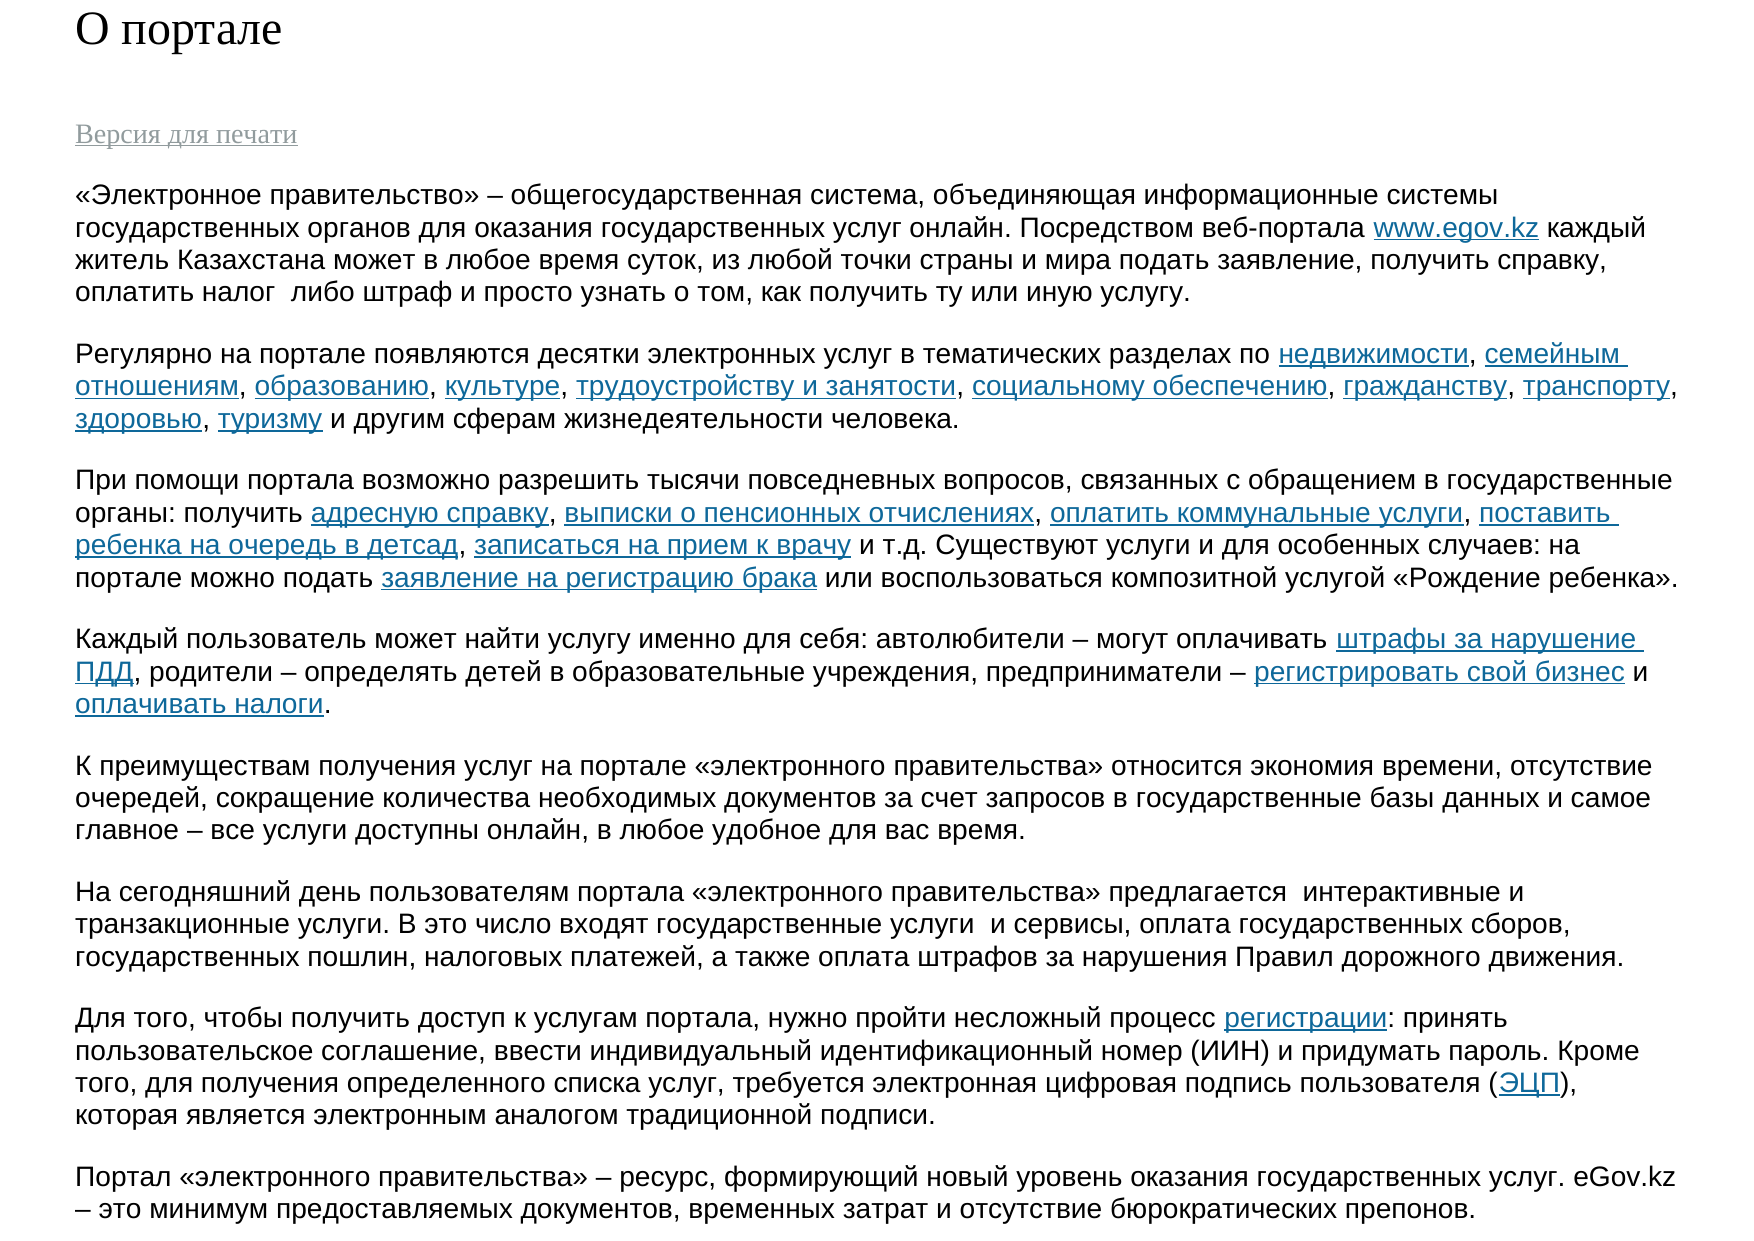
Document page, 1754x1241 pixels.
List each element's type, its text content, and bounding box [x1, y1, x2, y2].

text Для того, чтобы получить доступ к услугам портала, нужно пройти несложный процесс регистрации: принять пользовательское соглашение, ввести индивидуальный идентификационный номер (ИИН) и придумать пароль. Кроме того, для получения определенного списка услуг, требуется электронная цифровая подпись пользователя (ЭЦП), которая является электронным аналогом традиционной подписи. [75, 1001, 1679, 1131]
text На сегодняшний день пользователям портала «электронного правительства» предлагается интерактивные и транзакционные услуги. В это число входят государственные услуги и сервисы, оплата государственных сборов, государственных пошлин, налоговых платежей, а также оплата штрафов за нарушения Правил дорожного движения. [75, 875, 1679, 972]
text Версия для печати [75, 84, 1679, 149]
text К преимуществам получения услуг на портале «электронного правительства» относится экономия времени, отсутствие очередей, сокращение количества необходимых документов за счет запросов в государственные базы данных и самое главное – все услуги доступны онлайн, в любое удобное для вас время. [75, 748, 1679, 846]
subtitle О портале [75, 0, 1679, 55]
text При помощи портала возможно разрешить тысячи повседневных вопросов, связанных с обращением в государственные органы: получить адресную справку, выписки о пенсионных отчислениях, оплатить коммунальные услуги, поставить ребенка на очередь в детсад, записаться на прием к врачу и т.д. Существуют услуги и для особенных случаев: на портале можно подать заявление на регистрацию брака или воспользоваться композитной услугой «Рождение ребенка». [75, 463, 1679, 593]
text Портал «электронного правительства» – ресурс, формирующий новый уровень оказания государственных услуг. eGov.kz – это минимум предоставляемых документов, временных затрат и отсутствие бюрократических препонов. [75, 1160, 1679, 1225]
text Регулярно на портале появляются десятки электронных услуг в тематических разделах по недвижимости, семейным отношениям, образованию, культуре, трудоустройству и занятости, социальному обеспечению, гражданству, транспорту, здоровью, туризму и другим сферам жизнедеятельности человека. [75, 337, 1679, 434]
text Каждый пользователь может найти услугу именно для себя: автолюбители – могут оплачивать штрафы за нарушение ПДД, родители – определять детей в образовательные учреждения, предприниматели – регистрировать свой бизнес и оплачивать налоги. [75, 622, 1679, 719]
text «Электронное правительство» – общегосударственная система, объединяющая информационные системы государственных органов для оказания государственных услуг онлайн. Посредством веб-портала www.egov.kz каждый житель Казахстана может в любое время суток, из любой точки страны и мира подать заявление, получить справку, оплатить налог либо штраф и просто узнать о том, как получить ту или иную услугу. [75, 178, 1679, 308]
